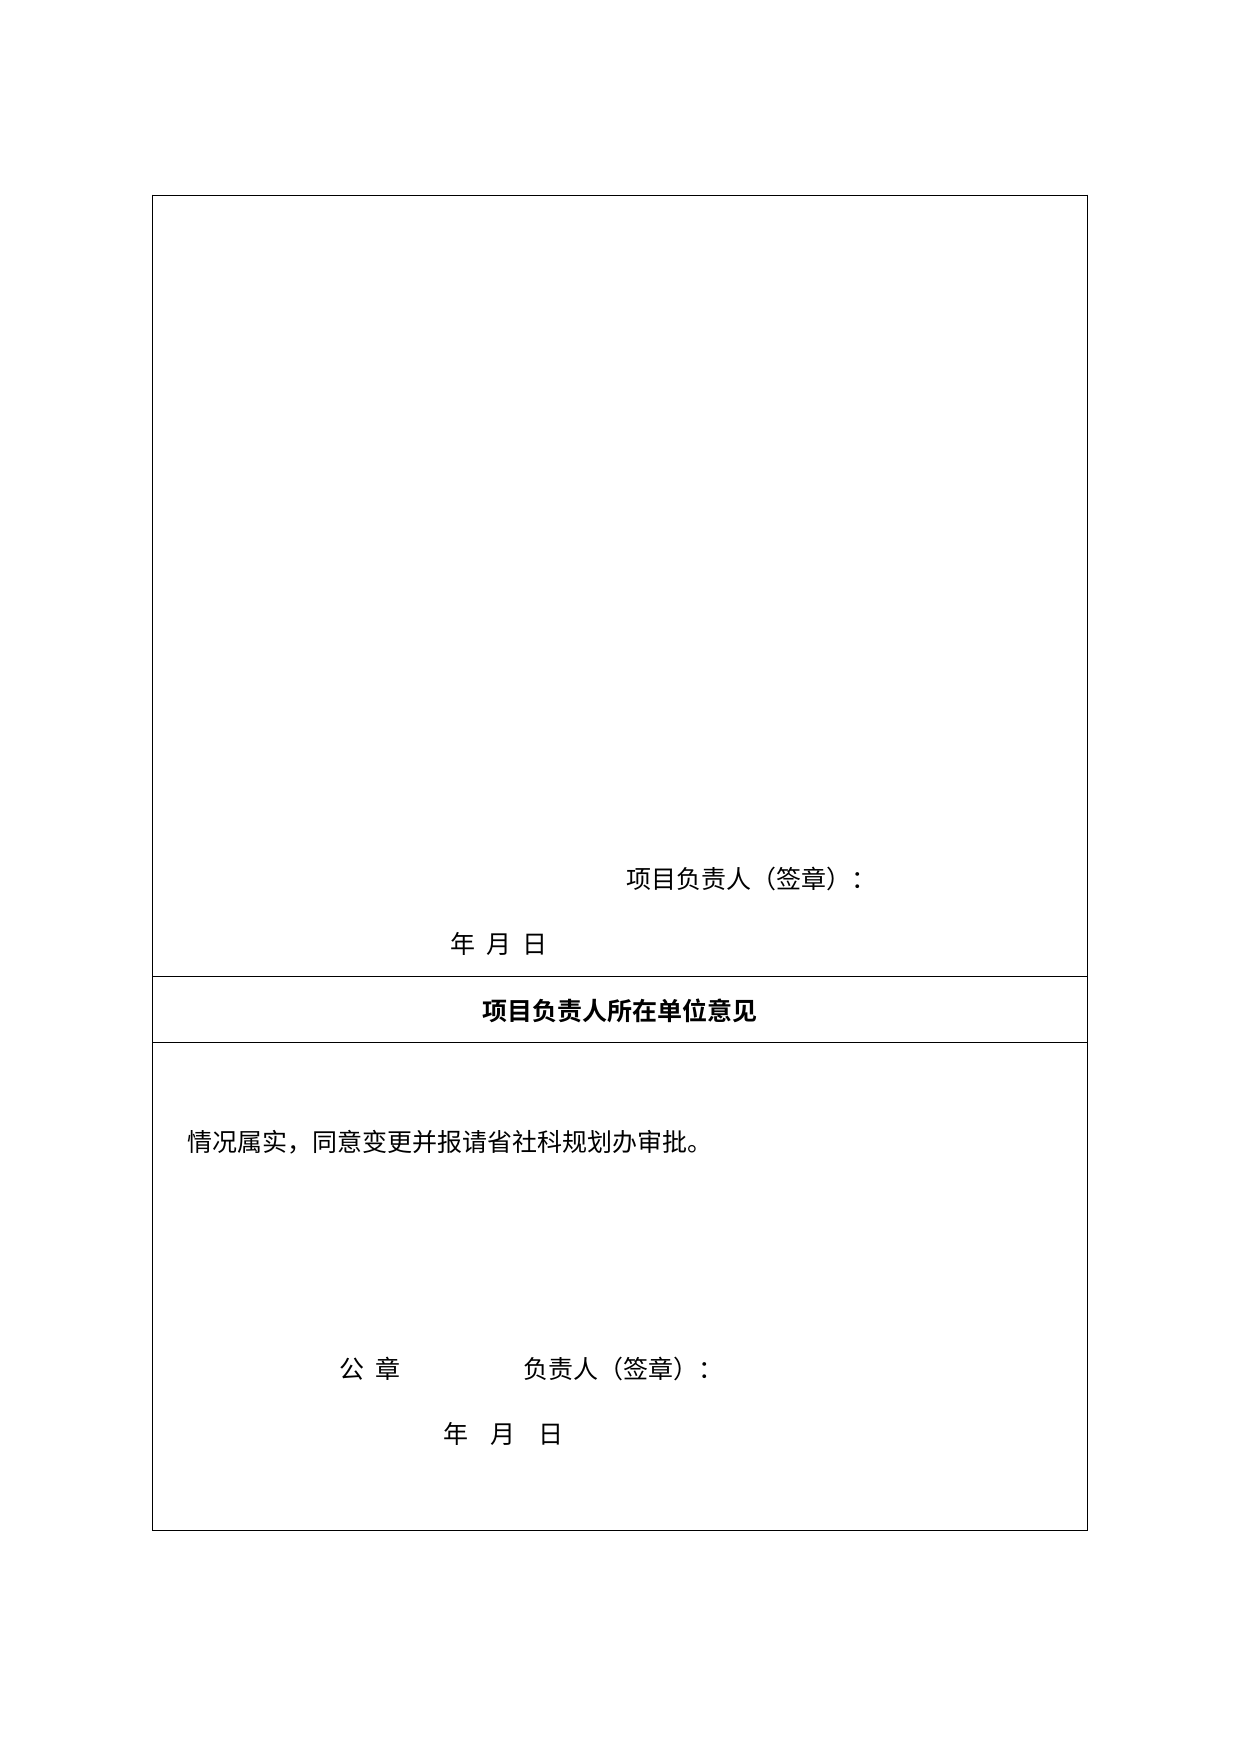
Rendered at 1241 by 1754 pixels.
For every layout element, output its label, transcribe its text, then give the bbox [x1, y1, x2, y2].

table_header 项目负责人（签章）： 年 月 日 [153, 196, 1087, 976]
table_cell 项目负责人所在单位意见 [153, 977, 1087, 1042]
table_cell 情况属实，同意变更并报请省社科规划办审批。 公 章 负责人（签章）： 年 月 日 [153, 1043, 1087, 1530]
